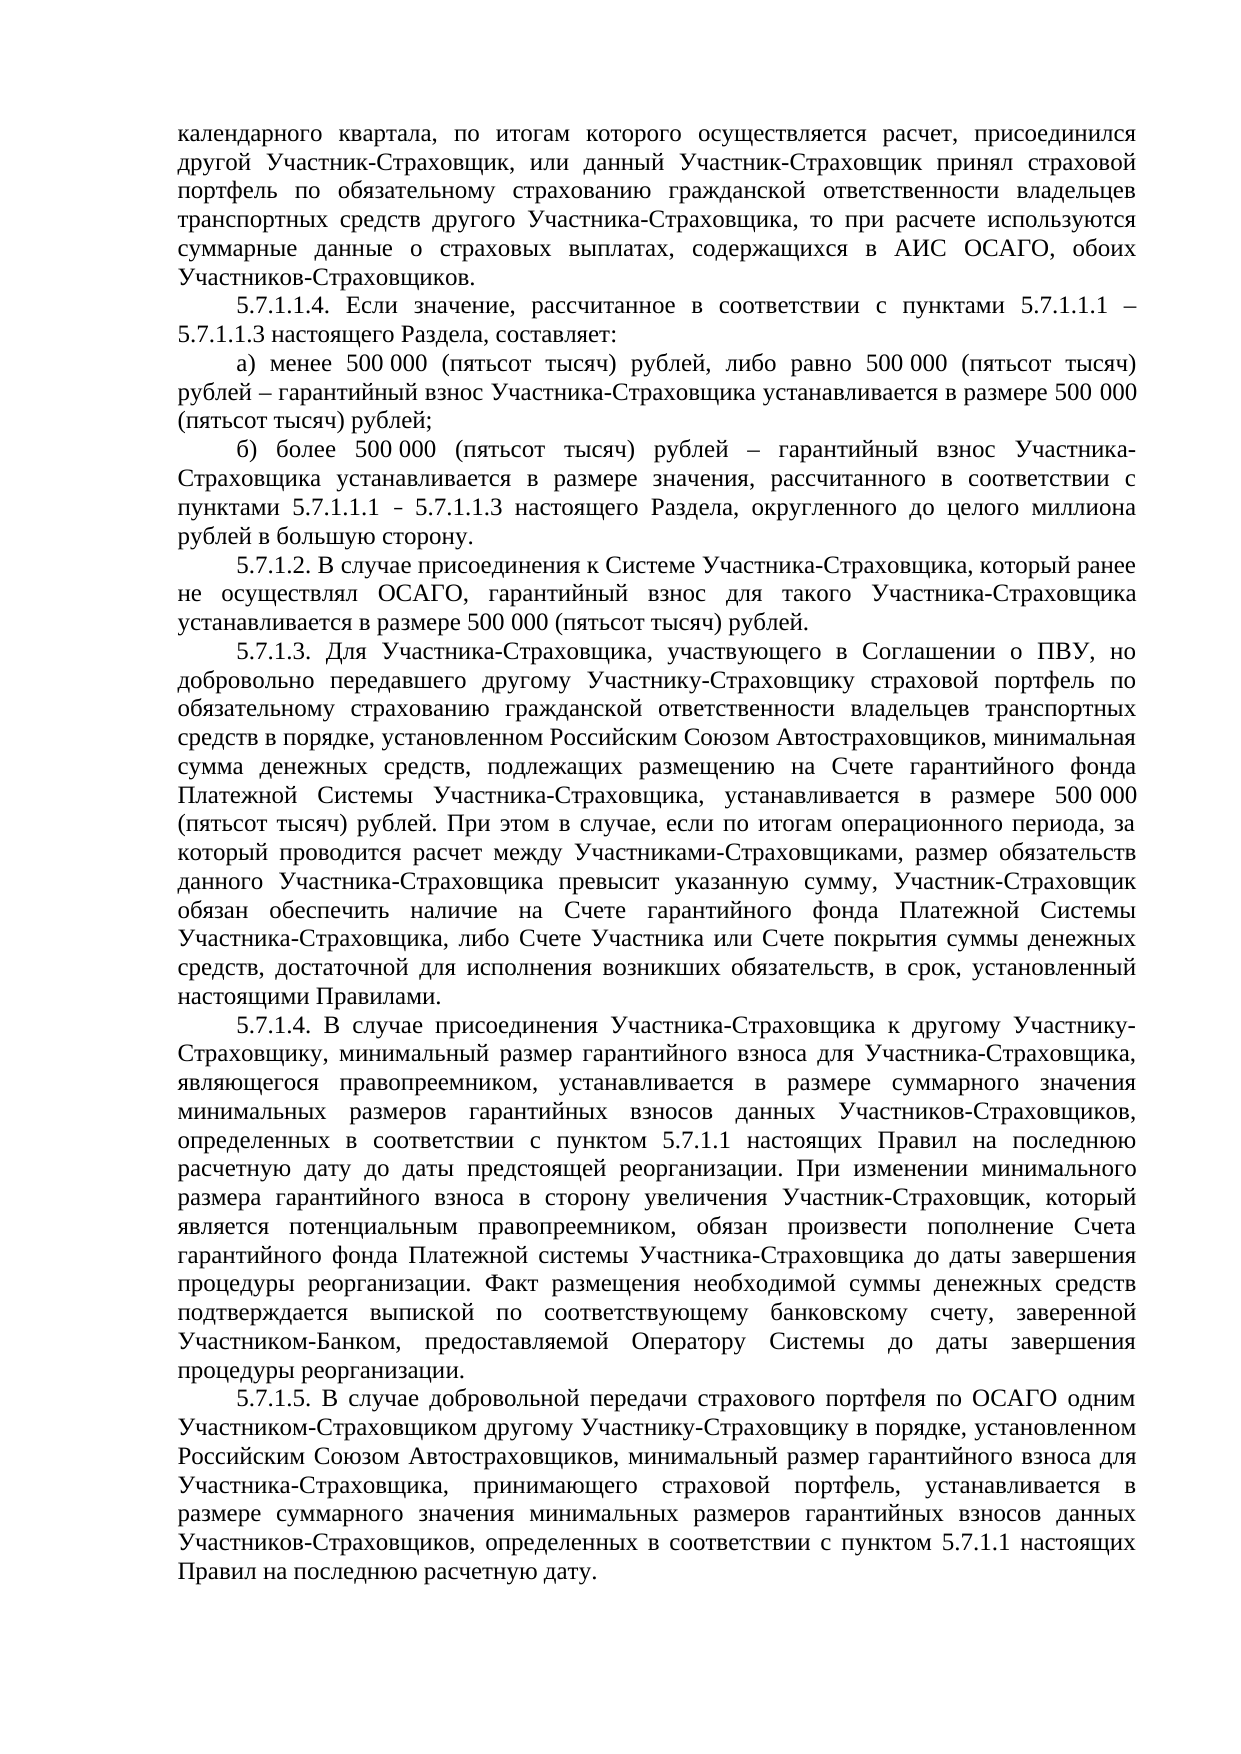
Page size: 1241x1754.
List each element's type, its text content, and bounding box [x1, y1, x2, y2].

text б) более 500 000 (пятьсот тысяч) рублей – гарантийный взнос Участника-Страховщика устанавливается в размере значения, рассчитанного в соответствии с пунктами 5.7.1.1.1 – 5.7.1.1.3 настоящего Раздела, округленного до целого миллиона рублей в большую сторону. [177, 434, 1137, 550]
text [177, 118, 1137, 291]
text 5.7.1.4. В случае присоединения Участника-Страховщика к другому Участнику-Страховщику, минимальный размер гарантийного взноса для Участника-Страховщика, являющегося правопреемником, устанавливается в размере суммарного значения минимальных размеров гарантийных взносов данных Участников-Страховщиков, определенных в соответствии с пунктом 5.7.1.1 настоящих Правил на последнюю расчетную дату до даты предстоящей реорганизации. При изменении минимального размера гарантийного взноса в сторону увеличения Участник-Страховщик, который является потенциальным правопреемником, обязан произвести пополнение Счета гарантийного фонда Платежной системы Участника-Страховщика до даты завершения процедуры реорганизации. Факт размещения необходимой суммы денежных средств подтверждается выпиской по соответствующему банковскому счету, заверенной Участником-Банком, предоставляемой Оператору Системы до даты завершения процедуры реорганизации. [177, 1010, 1137, 1383]
text 5.7.1.1.4. Если значение, рассчитанное в соответствии с пунктами 5.7.1.1.1 – 5.7.1.1.3 настоящего Раздела, составляет: [177, 291, 1137, 348]
text 5.7.1.2. В случае присоединения к Системе Участника-Страховщика, который ранее не осуществлял ОСАГО, гарантийный взнос для такого Участника-Страховщика устанавливается в размере 500 000 (пятьсот тысяч) рублей. [177, 550, 1137, 636]
text а) менее 500 000 (пятьсот тысяч) рублей, либо равно 500 000 (пятьсот тысяч) рублей – гарантийный взнос Участника-Страховщика устанавливается в размере 500 000 (пятьсот тысяч) рублей; [177, 348, 1137, 434]
text 5.7.1.5. В случае добровольной передачи страхового портфеля по ОСАГО одним Участником-Страховщиком другому Участнику-Страховщику в порядке, установленном Российским Союзом Автостраховщиков, минимальный размер гарантийного взноса для Участника-Страховщика, принимающего страховой портфель, устанавливается в размере суммарного значения минимальных размеров гарантийных взносов данных Участников-Страховщиков, определенных в соответствии с пунктом 5.7.1.1 настоящих Правил на последнюю расчетную дату. [177, 1383, 1137, 1585]
text 5.7.1.3. Для Участника-Страховщика, участвующего в Соглашении о ПВУ, но добровольно передавшего другому Участнику-Страховщику страховой портфель по обязательному страхованию гражданской ответственности владельцев транспортных средств в порядке, установленном Российским Союзом Автостраховщиков, минимальная сумма денежных средств, подлежащих размещению на Счете гарантийного фонда Платежной Системы Участника-Страховщика, устанавливается в размере 500 000 (пятьсот тысяч) рублей. При этом в случае, если по итогам операционного периода, за который проводится расчет между Участниками-Страховщиками, размер обязательств данного Участника-Страховщика превысит указанную сумму, Участник-Страховщик обязан обеспечить наличие на Счете гарантийного фонда Платежной Системы Участника-Страховщика, либо Счете Участника или Счете покрытия суммы денежных средств, достаточной для исполнения возникших обязательств, в срок, установленный настоящими Правилами. [177, 636, 1137, 1010]
